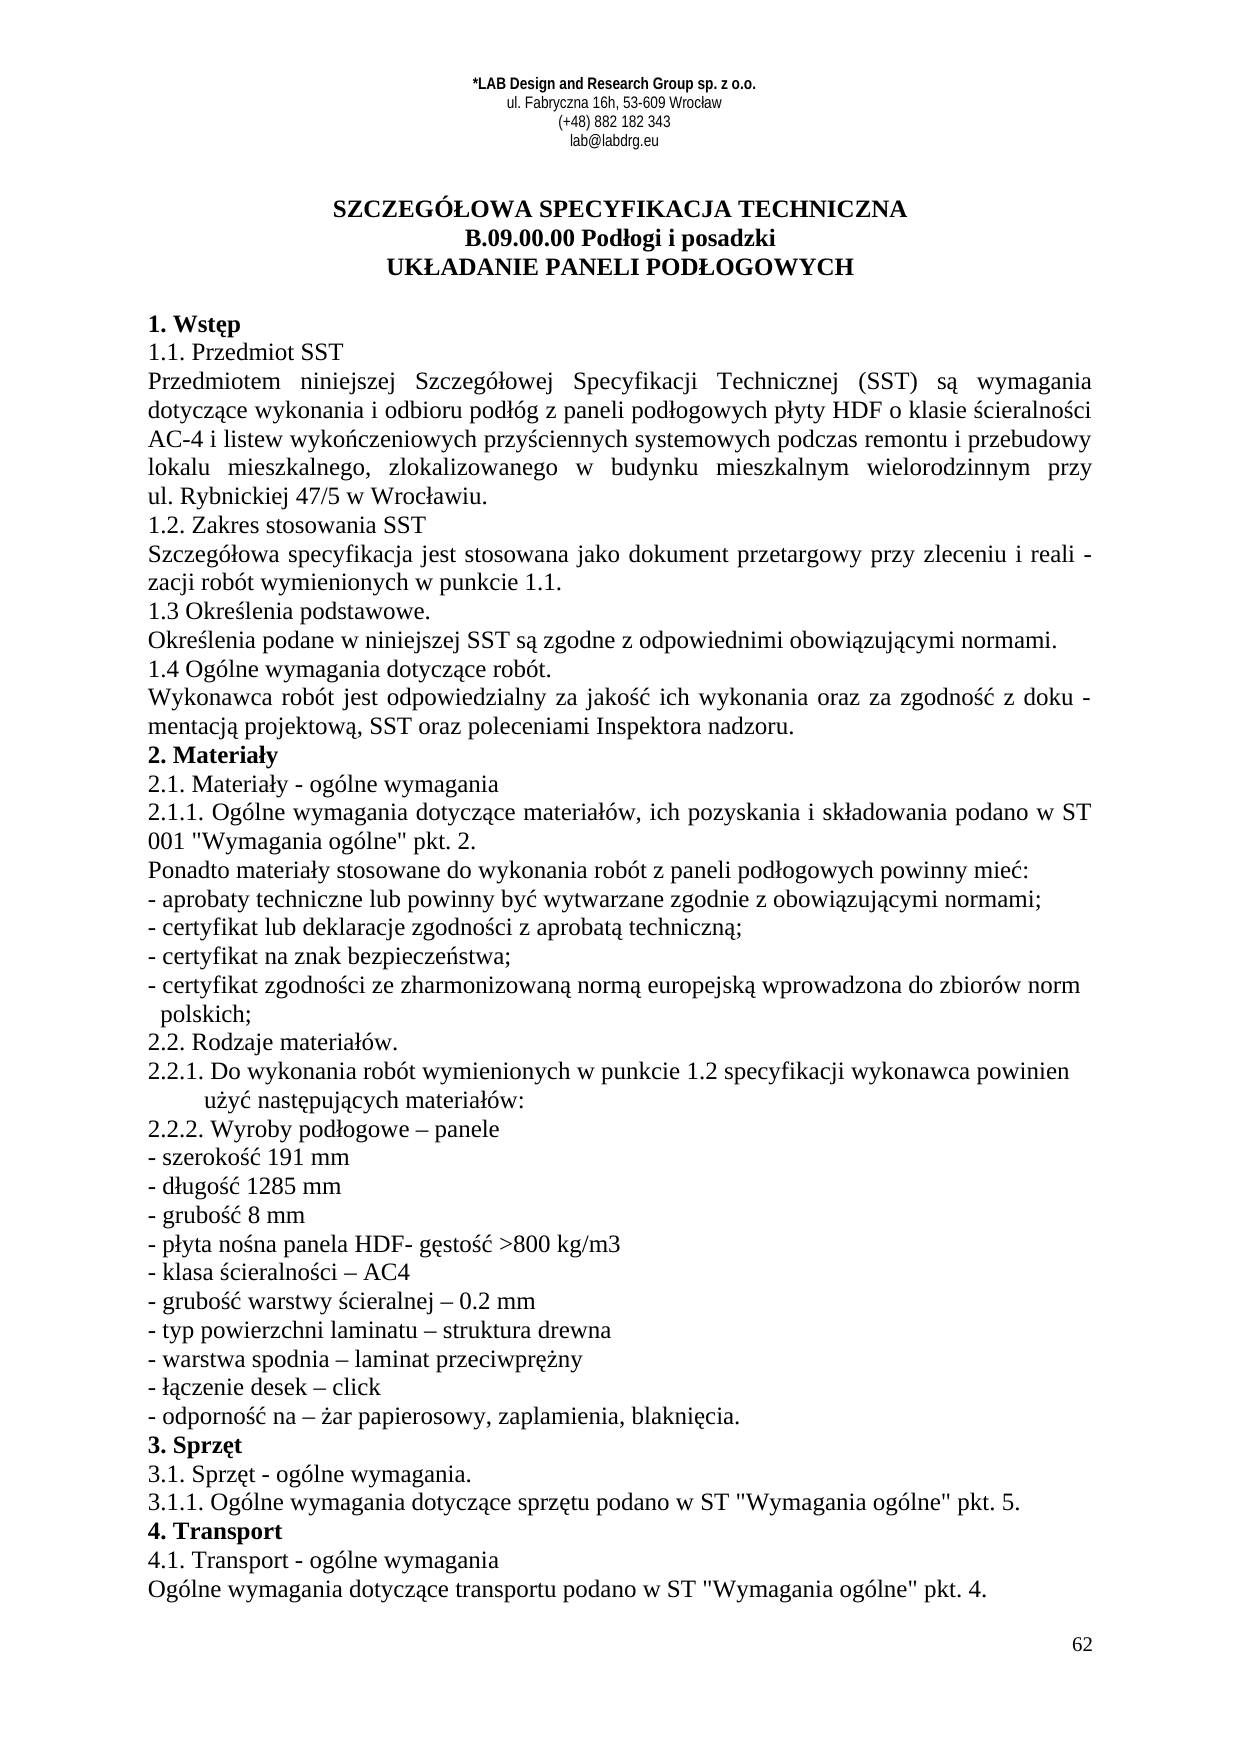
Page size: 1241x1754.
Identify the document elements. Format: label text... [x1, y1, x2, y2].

text - klasa ścieralności – AC4 [148, 1257, 1093, 1286]
text - grubość warstwy ścieralnej – 0.2 mm [148, 1286, 1093, 1315]
text - szerokość 191 mm [148, 1142, 1093, 1171]
text Ogólne wymagania dotyczące transportu podano w ST "Wymagania ogólne" pkt. 4. [148, 1574, 1093, 1602]
text 1.2. Zakres stosowania SST [148, 510, 1093, 539]
text Określenia podane w niniejszej SST są zgodne z odpowiednimi obowiązującymi normami. [148, 625, 1093, 654]
text 1.4 Ogólne wymagania dotyczące robót. [148, 654, 1093, 682]
text 2.2.2. Wyroby podłogowe – panele [148, 1114, 1093, 1142]
text - certyfikat zgodności ze zharmonizowaną normą europejską wprowadzona do zbiorów norm [148, 970, 1093, 999]
text UKŁADANIE PANELI PODŁOGOWYCH [148, 252, 1093, 281]
text - aprobaty techniczne lub powinny być wytwarzane zgodnie z obowiązującymi normami; [148, 884, 1093, 912]
text 2.1.1. Ogólne wymagania dotyczące materiałów, ich pozyskania i składowania podano w ST 001 "Wymagania ogólne" pkt. 2. [148, 797, 1093, 855]
text 4. Transport [148, 1516, 1093, 1545]
text 1.1. Przedmiot SST [148, 337, 1093, 366]
text - certyfikat na znak bezpieczeństwa; [148, 941, 1093, 970]
text 2.1. Materiały - ogólne wymagania [148, 769, 1093, 797]
text - płyta nośna panela HDF- gęstość ˃800 kg/m3 [148, 1229, 1093, 1257]
text użyć następujących materiałów: [148, 1085, 1093, 1114]
text - odporność na – żar papierosowy, zaplamienia, blaknięcia. [148, 1401, 1093, 1430]
text 2.2.1. Do wykonania robót wymienionych w punkcie 1.2 specyfikacji wykonawca powinien [148, 1056, 1093, 1085]
text - łączenie desek – click [148, 1372, 1093, 1401]
text 2.2. Rodzaje materiałów. [148, 1027, 1093, 1056]
text Szczegółowa specyfikacja jest stosowana jako dokument przetargowy przy zleceniu i reali - zacji robót wymienionych w punkcie 1.1. [148, 539, 1093, 596]
text 3. Sprzęt [148, 1430, 1093, 1459]
text Wykonawca robót jest odpowiedzialny za jakość ich wykonania oraz za zgodność z doku - mentacją projektową, SST oraz poleceniami Inspektora nadzoru. [148, 682, 1093, 740]
text 1. Wstęp [148, 309, 1093, 337]
text polskich; [148, 999, 1093, 1027]
text - warstwa spodnia – laminat przeciwprężny [148, 1344, 1093, 1372]
text - grubość 8 mm [148, 1200, 1093, 1229]
text 2. Materiały [148, 740, 1093, 769]
text 3.1. Sprzęt - ogólne wymagania. [148, 1459, 1093, 1487]
text 3.1.1. Ogólne wymagania dotyczące sprzętu podano w ST "Wymagania ogólne" pkt. 5. [148, 1487, 1093, 1516]
text SZCZEGÓŁOWA SPECYFIKACJA TECHNICZNA [148, 194, 1093, 223]
text - typ powierzchni laminatu – struktura drewna [148, 1315, 1093, 1344]
text - długość 1285 mm [148, 1171, 1093, 1200]
text Ponadto materiały stosowane do wykonania robót z paneli podłogowych powinny mieć: [148, 855, 1093, 884]
text - certyfikat lub deklaracje zgodności z aprobatą techniczną; [148, 912, 1093, 941]
text B.09.00.00 Podłogi i posadzki [148, 223, 1093, 252]
text 1.3 Określenia podstawowe. [148, 596, 1093, 625]
text 4.1. Transport - ogólne wymagania [148, 1545, 1093, 1574]
text Przedmiotem niniejszej Szczegółowej Specyfikacji Technicznej (SST) są wymagania dotyczące wykonania i odbioru podłóg z paneli podłogowych płyty HDF o klasie ścieralności AC-4 i listew wykończeniowych przyściennych systemowych podczas remontu i przebudowy lokalu mieszkalnego, zlokalizowanego w budynku mieszkalnym wielorodzinnym przy ul. Rybnickiej 47/5 w Wrocławiu. [148, 366, 1093, 510]
